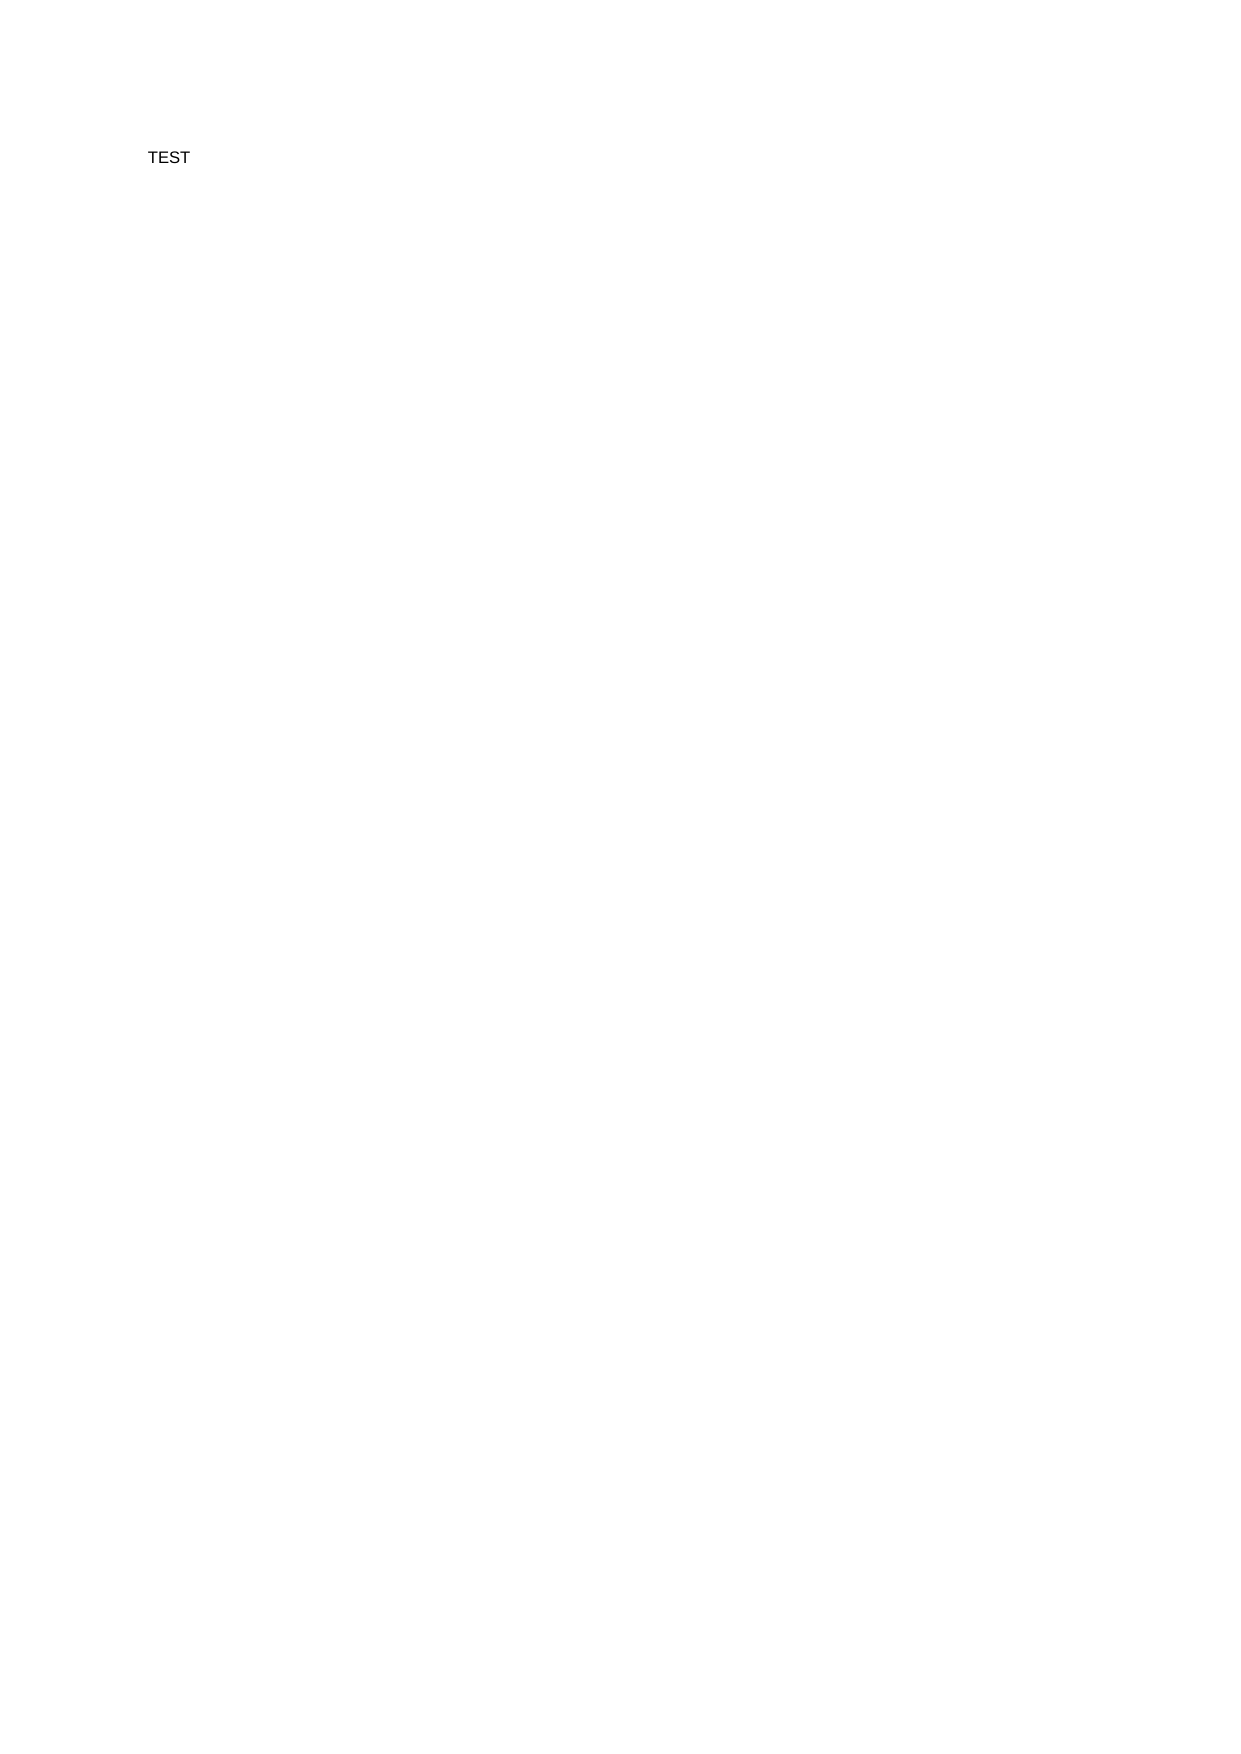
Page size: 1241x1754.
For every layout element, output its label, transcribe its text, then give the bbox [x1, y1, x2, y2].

text TEST [148, 148, 1093, 167]
